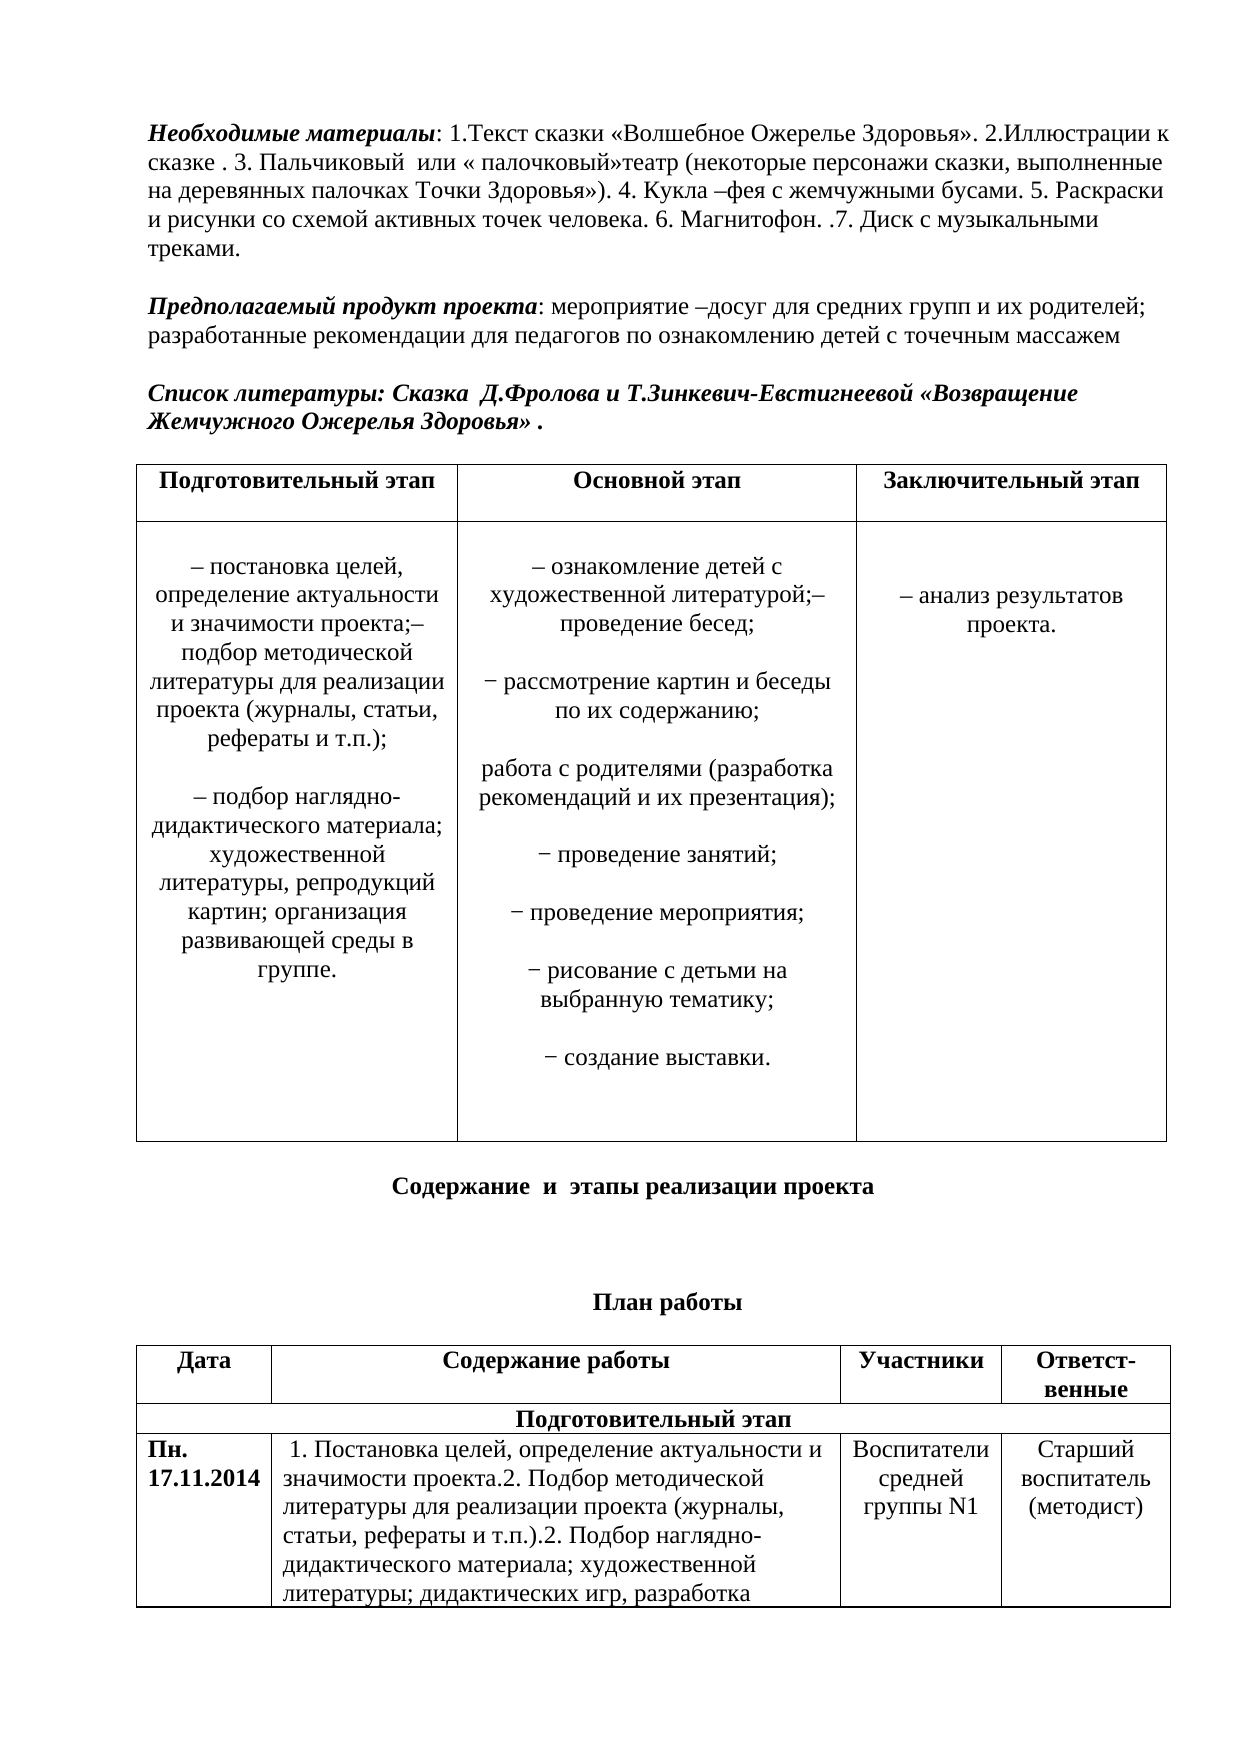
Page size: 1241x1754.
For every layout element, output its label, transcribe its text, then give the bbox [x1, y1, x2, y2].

table_header Ответст-венные [1002, 1346, 1170, 1403]
table_header Заключительный этап [857, 465, 1166, 521]
table_cell Подготовительный этап [137, 1404, 1170, 1433]
text Необходимые материалы: 1.Текст сказки «Волшебное Ожерелье Здоровья». 2.Иллюстрации к сказке . 3. Пальчиковый или « палочковый»театр (некоторые персонажи сказки, выполненные на деревянных палочках Точки Здоровья»). 4. Кукла –фея с жемчужными бусами. 5. Раскраски и рисунки со схемой активных точек человека. 6. Магнитофон. .7. Диск с музыкальными треками. [148, 118, 1181, 262]
text Предполагаемый продукт проекта: мероприятие –досуг для средних групп и их родителей; разработанные рекомендации для педагогов по ознакомлению детей с точечным массажем [148, 291, 1181, 348]
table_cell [1002, 1434, 1170, 1606]
table_header Основной этап [458, 465, 856, 521]
table_cell – ознакомление детей с художественной литературой;– проведение бесед; − рассмотрение картин и беседы по их содержанию; работа с родителями (разработка рекомендаций и их презентация); − проведение занятий; − проведение мероприятия; − рисование с детьми на выбранную тематику; − создание выставки. [458, 522, 856, 1141]
table_header Дата [137, 1346, 271, 1403]
text Содержание и этапы реализации проекта [148, 1171, 1181, 1199]
table_cell – постановка целей, определение актуальности и значимости проекта;– подбор методической литературы для реализации проекта (журналы, статьи, рефераты и т.п.); – подбор наглядно-дидактического материала; художественной литературы, репродукций картин; организация развивающей среды в группе. [137, 522, 457, 1141]
text Список литературы: Сказка Д.Фролова и Т.Зинкевич-Евстигнеевой «Возвращение Жемчужного Ожерелья Здоровья» . [148, 378, 1181, 435]
table_cell – анализ результатов проекта. [857, 522, 1166, 1141]
text План работы [148, 1287, 1181, 1315]
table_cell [841, 1434, 1001, 1606]
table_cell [272, 1434, 840, 1606]
table_header Подготовительный этап [137, 465, 457, 521]
table_header Содержание работы [272, 1346, 840, 1403]
table_header Участники [841, 1346, 1001, 1403]
table_cell Пн. 17.11.2014 [137, 1434, 271, 1606]
